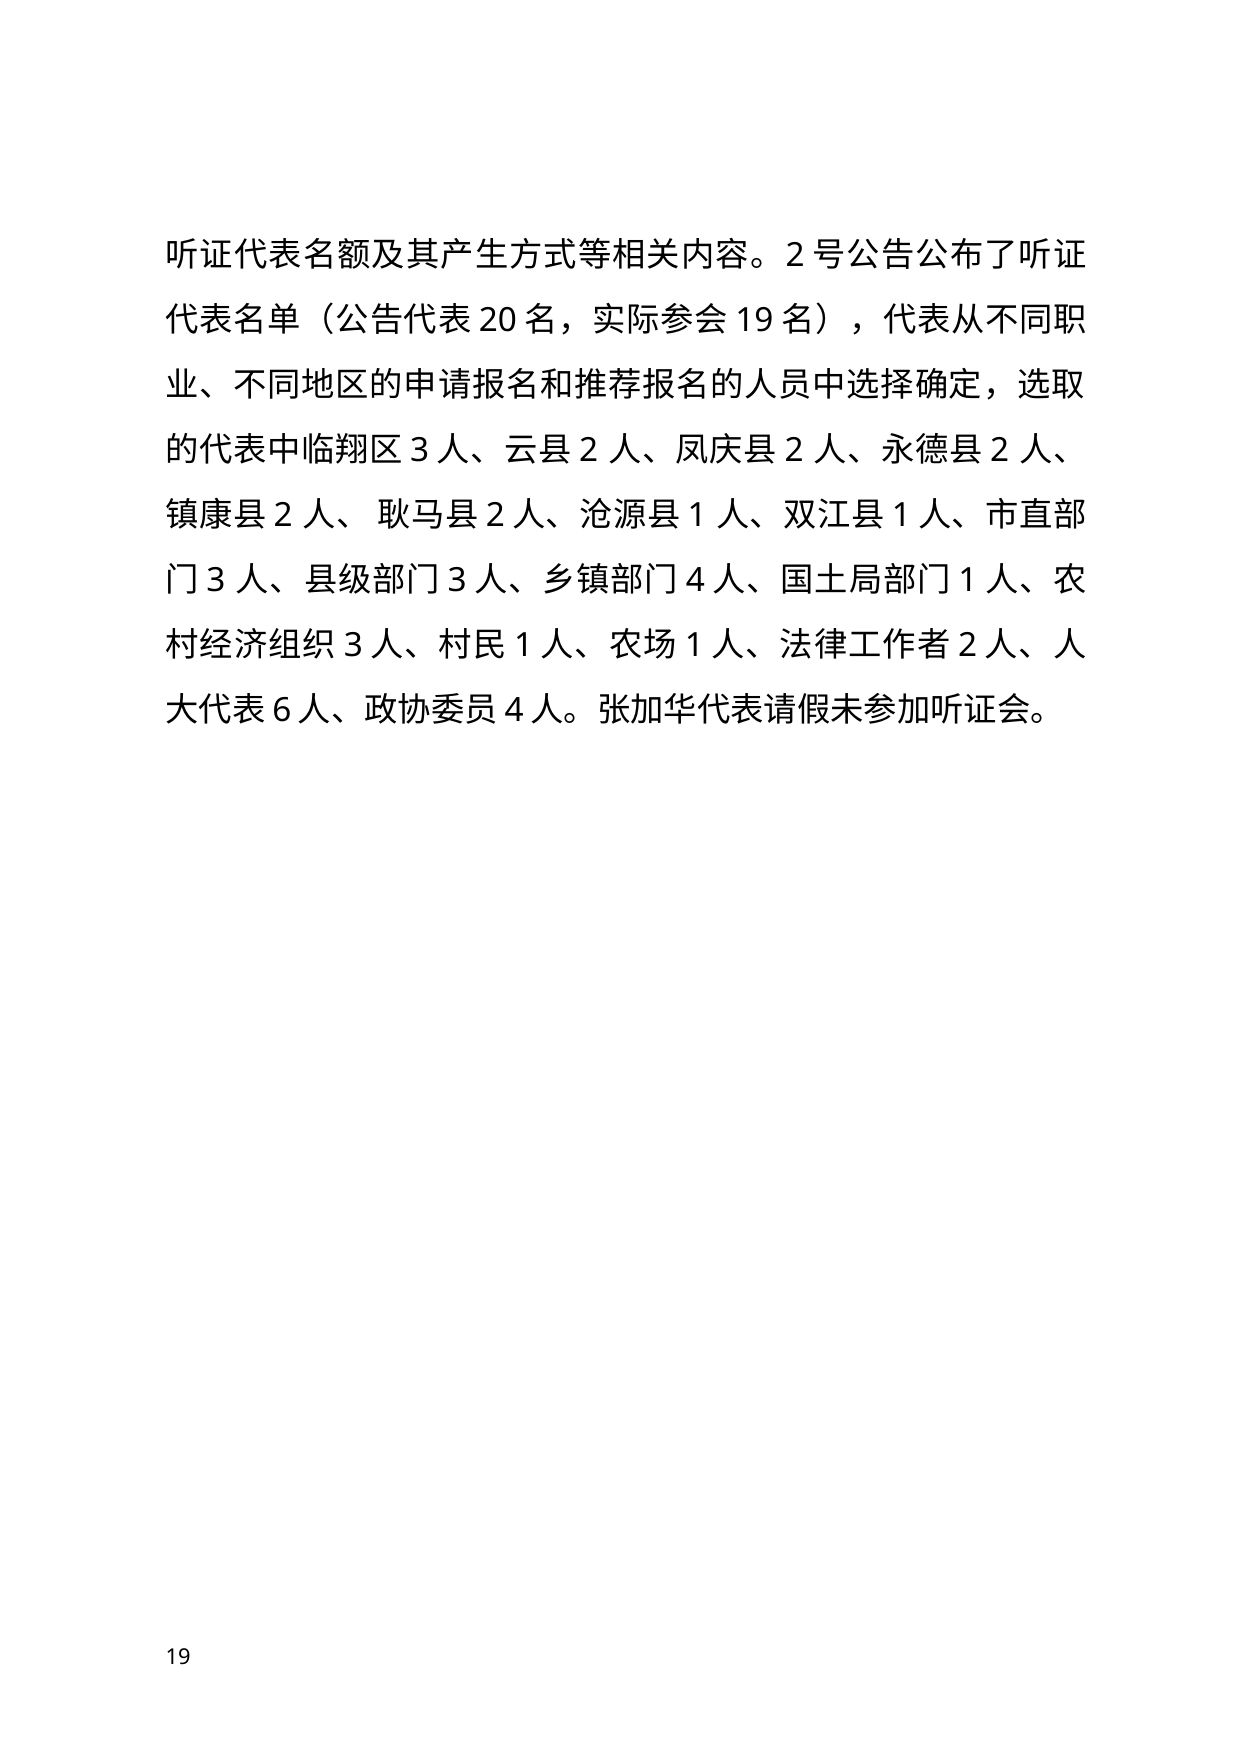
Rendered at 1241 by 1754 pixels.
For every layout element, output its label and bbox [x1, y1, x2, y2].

text [165, 219, 1087, 739]
